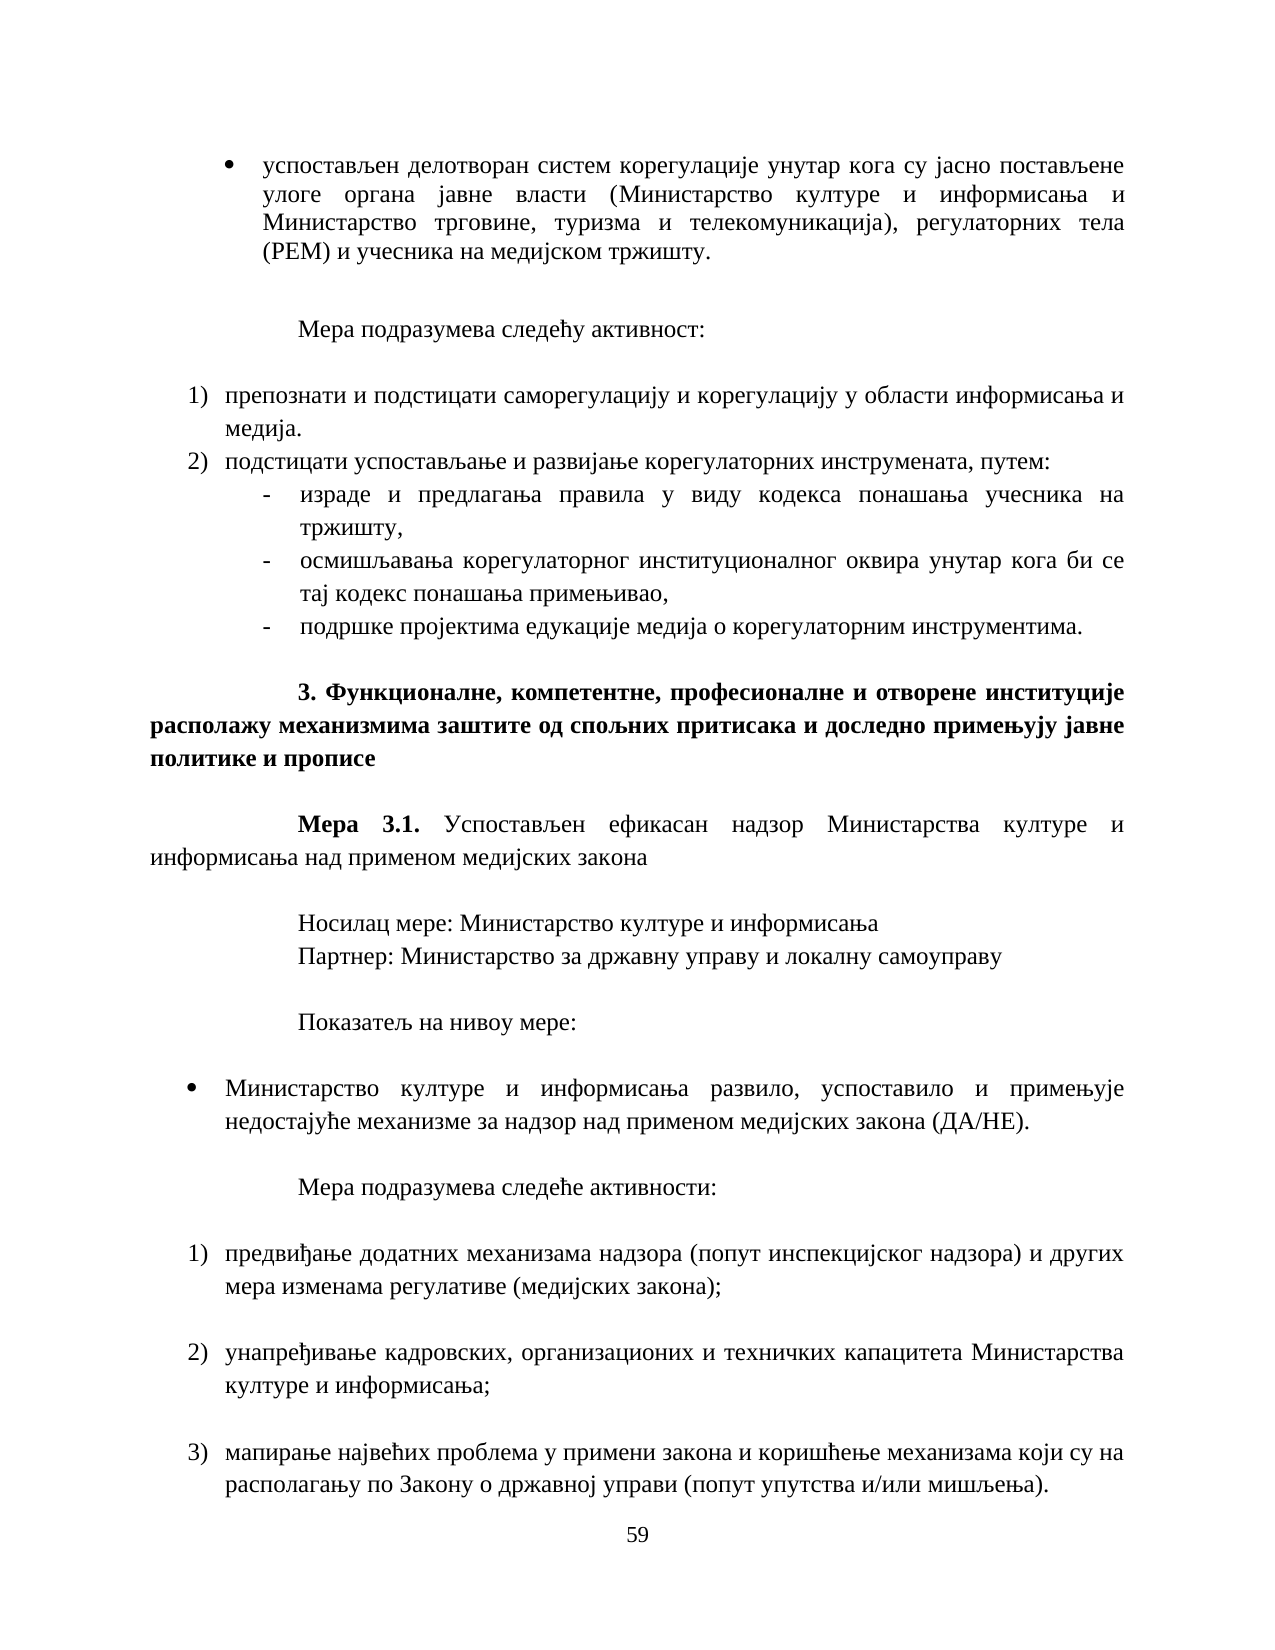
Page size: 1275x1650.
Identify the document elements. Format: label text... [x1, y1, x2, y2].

list осмишљавања корегулаторног институционалног оквира унутар кога би се тај кодекс понашања примењивао, [262, 545, 1125, 607]
list израде и предлагања правила у виду кодекса понашања учесника на тржишту, [262, 479, 1125, 541]
text 3. Функционалне, компетентне, професионалне и отворене институције располажу механизмима заштите од спољних притисака и доследно примењују јавне политике и прописе [150, 677, 1125, 772]
list предвиђање додатних механизама надзора (попут инспекцијског надзора) и других мера изменама регулативе (медијских закона); [187, 1238, 1125, 1300]
list подршке пројектима едукације медија о корегулаторним инструментима. [262, 611, 1125, 640]
text Носилац мере: Министарство културе и информисања [150, 908, 1125, 937]
text Мера 3.1. Успостављен ефикасан надзор Министарства културе и информисања над применом медијских закона [150, 809, 1125, 871]
list препознати и подстицати саморегулацију и корeгулацију у области информисања и медија. [187, 380, 1125, 442]
list успостављен делотворан систем корегулације унутар кога су јасно постављене улоге органа јавне власти (Министарство културе и информисања и Министарство трговине, туризма и телекомуникација), регулаторних тела (РЕМ) и учесника на медијском тржишту. [225, 150, 1125, 265]
list Министарство културе и информисања развило, успоставило и примењује недостајуће механизме за надзор над применом медијских закона (ДА/НЕ). [187, 1073, 1125, 1135]
list мапирање највећих проблема у примени закона и коришћење механизама који су на располагању по Закону о државној управи (попут упутства и/или мишљења). [187, 1437, 1125, 1498]
text Мера подразумева следеће активности: [150, 1172, 1125, 1201]
list унапређивање кадровских, организационих и техничких капацитета Министарства културе и информисања; [187, 1337, 1125, 1399]
text Показатељ на нивоу мере: [150, 1007, 1125, 1036]
text Мера подразумева следећу активност: [150, 314, 1125, 343]
list подстицати успостављање и развијање корегулаторних инструмената, путем: [187, 446, 1125, 475]
text Партнер: Министарство за државну управу и локалну самоуправу [150, 941, 1125, 970]
